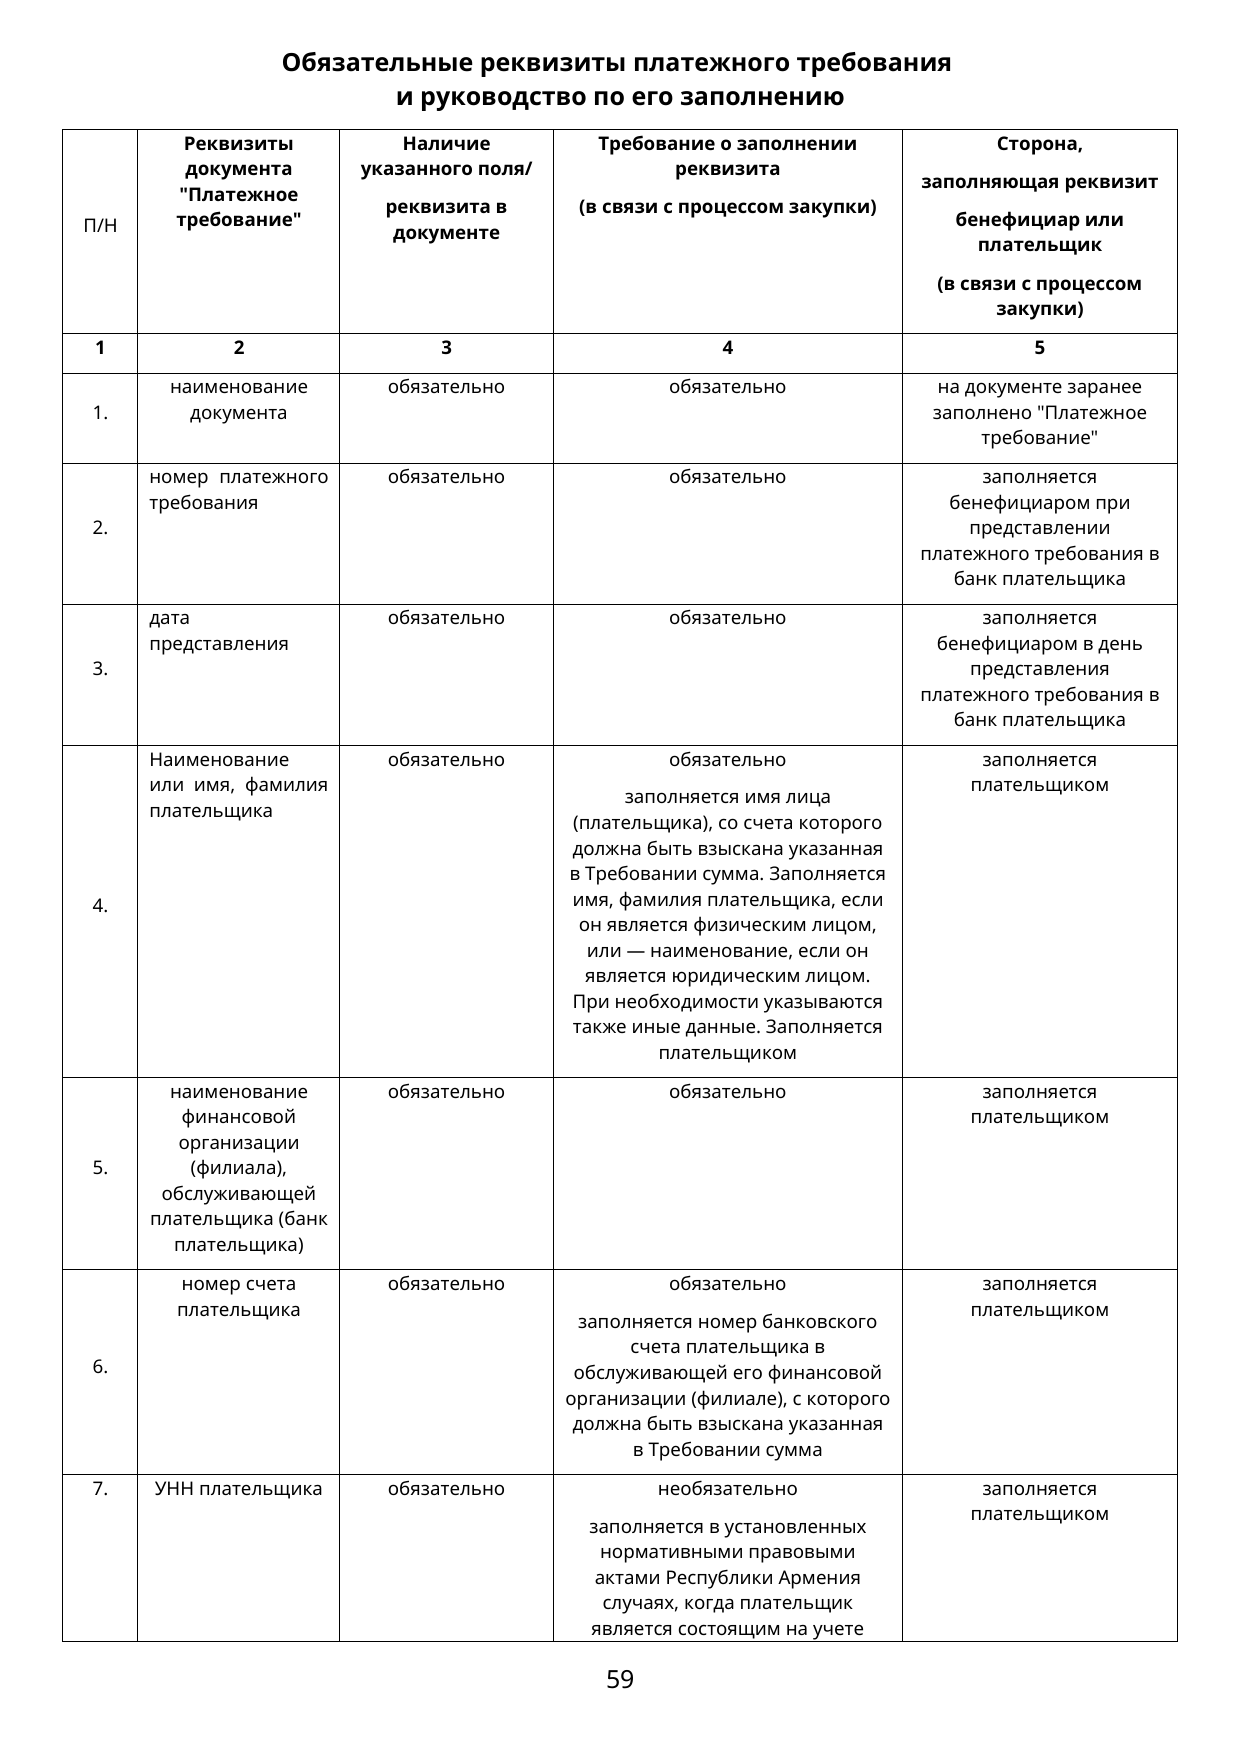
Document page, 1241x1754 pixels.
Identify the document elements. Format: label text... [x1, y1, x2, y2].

table_cell обязательно [554, 1078, 902, 1269]
table_cell заполняется плательщиком [903, 1270, 1177, 1474]
table_cell обязательно [340, 464, 553, 604]
table_cell наименование документа [138, 374, 339, 462]
table_cell заполняется бенефициаром в день представления платежного требования в банк плательщика [903, 605, 1177, 745]
table_header Реквизиты документа "Платежное требование" [138, 130, 339, 333]
table_cell заполняется плательщиком [903, 1078, 1177, 1269]
table_cell 1 [63, 334, 137, 372]
table_cell 2. [63, 464, 137, 604]
table_cell обязательно [340, 605, 553, 745]
table_cell обязательно [554, 464, 902, 604]
table_cell 4. [63, 746, 137, 1077]
table_header Сторона, заполняющая реквизит бенефициар или плательщик (в связи с процессом закупки) [903, 130, 1177, 333]
table_cell на документе заранее заполнено "Платежное требование" [903, 374, 1177, 462]
table_cell заполняется плательщиком [903, 1475, 1177, 1641]
table_cell обязательно заполняется имя лица (плательщика), со счета которого должна быть взыскана указанная в Требовании сумма. Заполняется имя, фамилия плательщика, если он является физическим лицом, или — наименование, если он является юридическим лицом. При необходимости указываются также иные данные. Заполняется плательщиком [554, 746, 902, 1077]
table_cell 2 [138, 334, 339, 372]
table_cell УНН плательщика [138, 1475, 339, 1641]
table_cell заполняется бенефициаром при представлении платежного требования в банк плательщика [903, 464, 1177, 604]
table_cell обязательно [340, 1078, 553, 1269]
table_cell обязательно [340, 746, 553, 1077]
table_cell обязательно [340, 1270, 553, 1474]
table_cell обязательно [340, 1475, 553, 1641]
table_header Требование о заполнении реквизита (в связи с процессом закупки) [554, 130, 902, 333]
table_header Наличие указанного поля/ реквизита в документе [340, 130, 553, 333]
table_cell 3. [63, 605, 137, 745]
table_cell 5. [63, 1078, 137, 1269]
table_cell 4 [554, 334, 902, 372]
table_cell обязательно [340, 374, 553, 462]
table_cell наименование финансовой организации (филиала), обслуживающей плательщика (банк плательщика) [138, 1078, 339, 1269]
table_cell номер счета плательщика [138, 1270, 339, 1474]
table_cell заполняется плательщиком [903, 746, 1177, 1077]
table_cell 1. [63, 374, 137, 462]
table_cell 5 [903, 334, 1177, 372]
table_cell обязательно [554, 605, 902, 745]
table_cell Наименование или имя, фамилия плательщика [138, 746, 339, 1077]
table_cell дата представления [138, 605, 339, 745]
table_cell 3 [340, 334, 553, 372]
table_cell номер платежного требования [138, 464, 339, 604]
table_cell обязательно заполняется номер банковского счета плательщика в обслуживающей его финансовой организации (филиале), с которого должна быть взыскана указанная в Требовании сумма [554, 1270, 902, 1474]
table_cell обязательно [554, 374, 902, 462]
table_cell 7. [63, 1475, 137, 1641]
text Обязательные реквизиты платежного требования и руководство по его заполнению [207, 44, 1034, 112]
table_header П/Н [63, 130, 137, 333]
table_cell 6. [63, 1270, 137, 1474]
